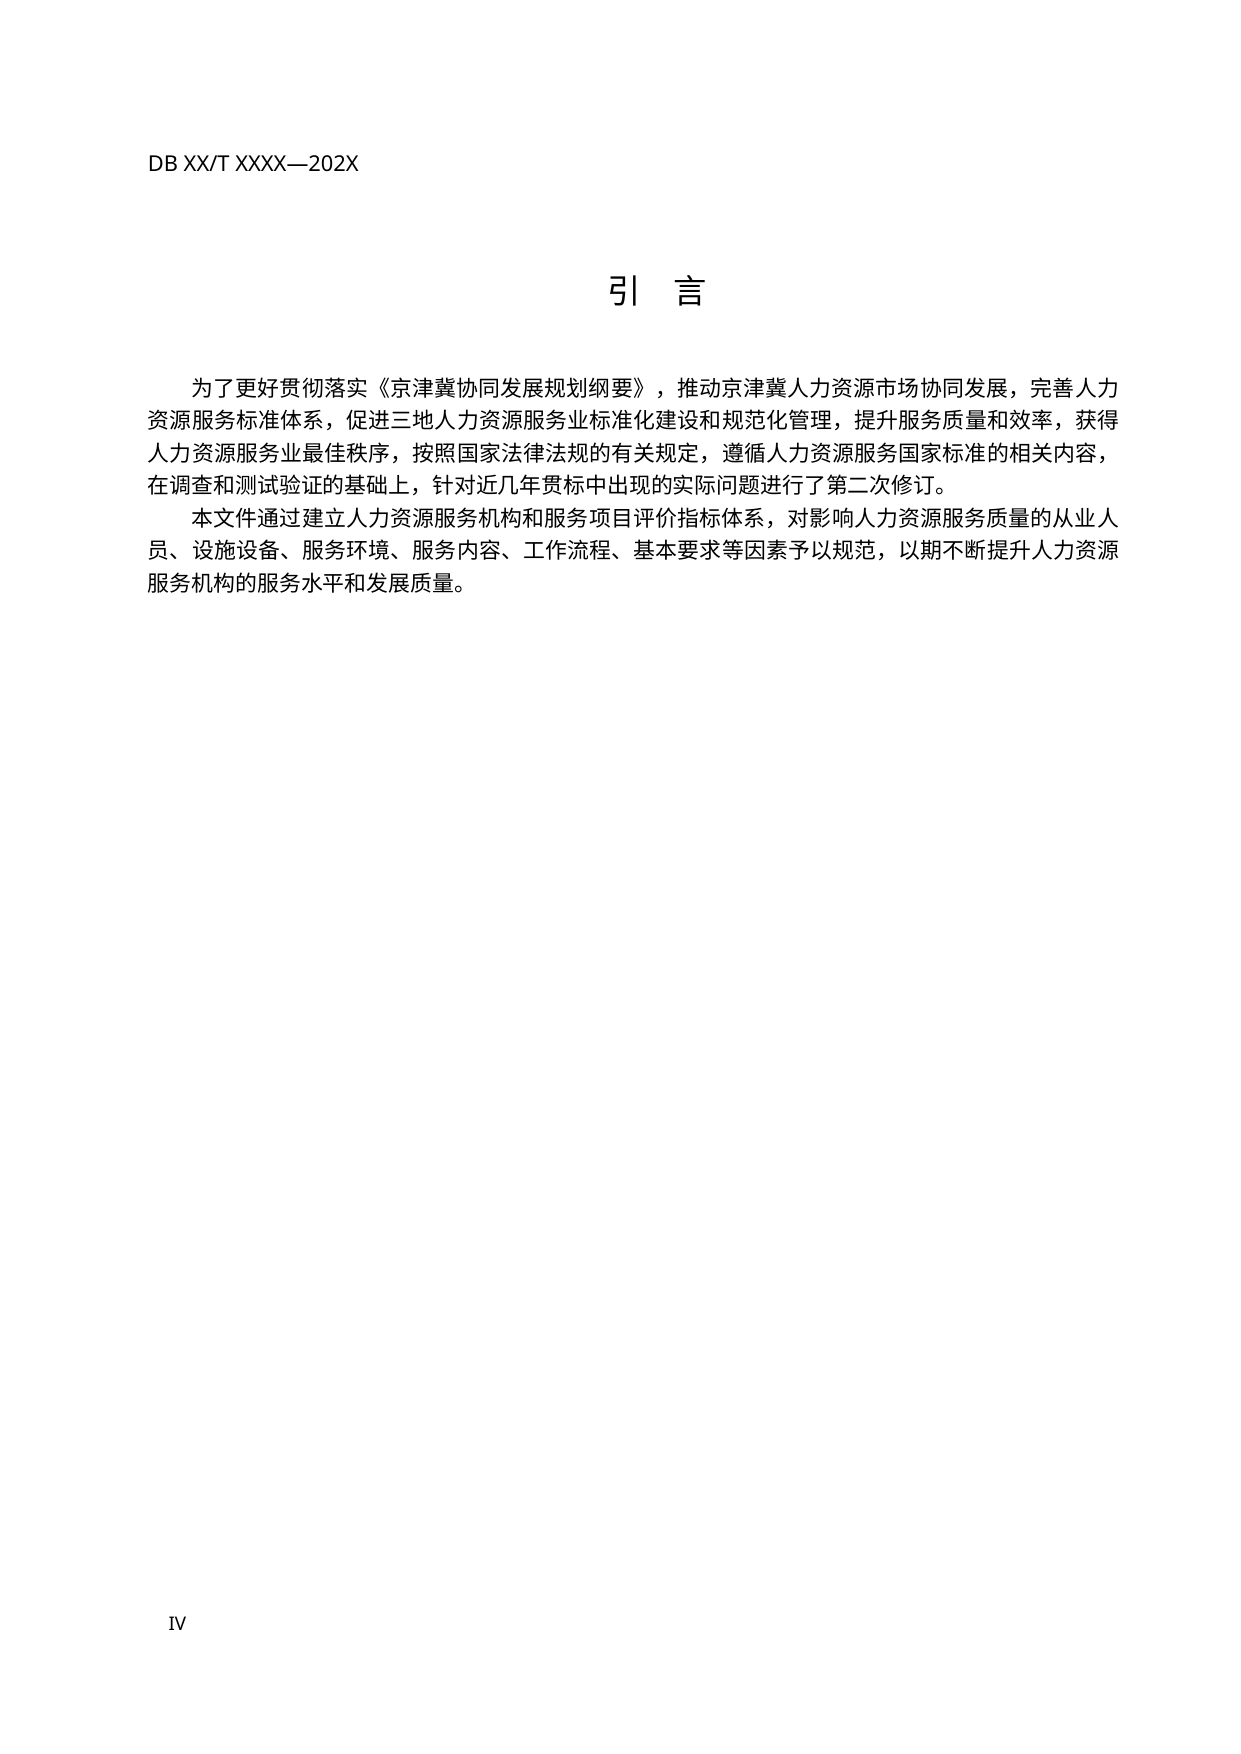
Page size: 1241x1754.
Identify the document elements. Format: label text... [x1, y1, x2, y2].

text 本文件通过建立人力资源服务机构和服务项目评价指标体系，对影响人力资源服务质量的从业人员、设施设备、服务环境、服务内容、工作流程、基本要求等因素予以规范，以期不断提升人力资源服务机构的服务水平和发展质量。 [148, 501, 1122, 598]
text 引言 [148, 257, 1122, 322]
text 为了更好贯彻落实《京津冀协同发展规划纲要》，推动京津冀人力资源市场协同发展，完善人力资源服务标准体系，促进三地人力资源服务业标准化建设和规范化管理，提升服务质量和效率，获得人力资源服务业最佳秩序，按照国家法律法规的有关规定，遵循人力资源服务国家标准的相关内容，在调查和测试验证的基础上，针对近几年贯标中出现的实际问题进行了第二次修订。 [148, 371, 1122, 501]
